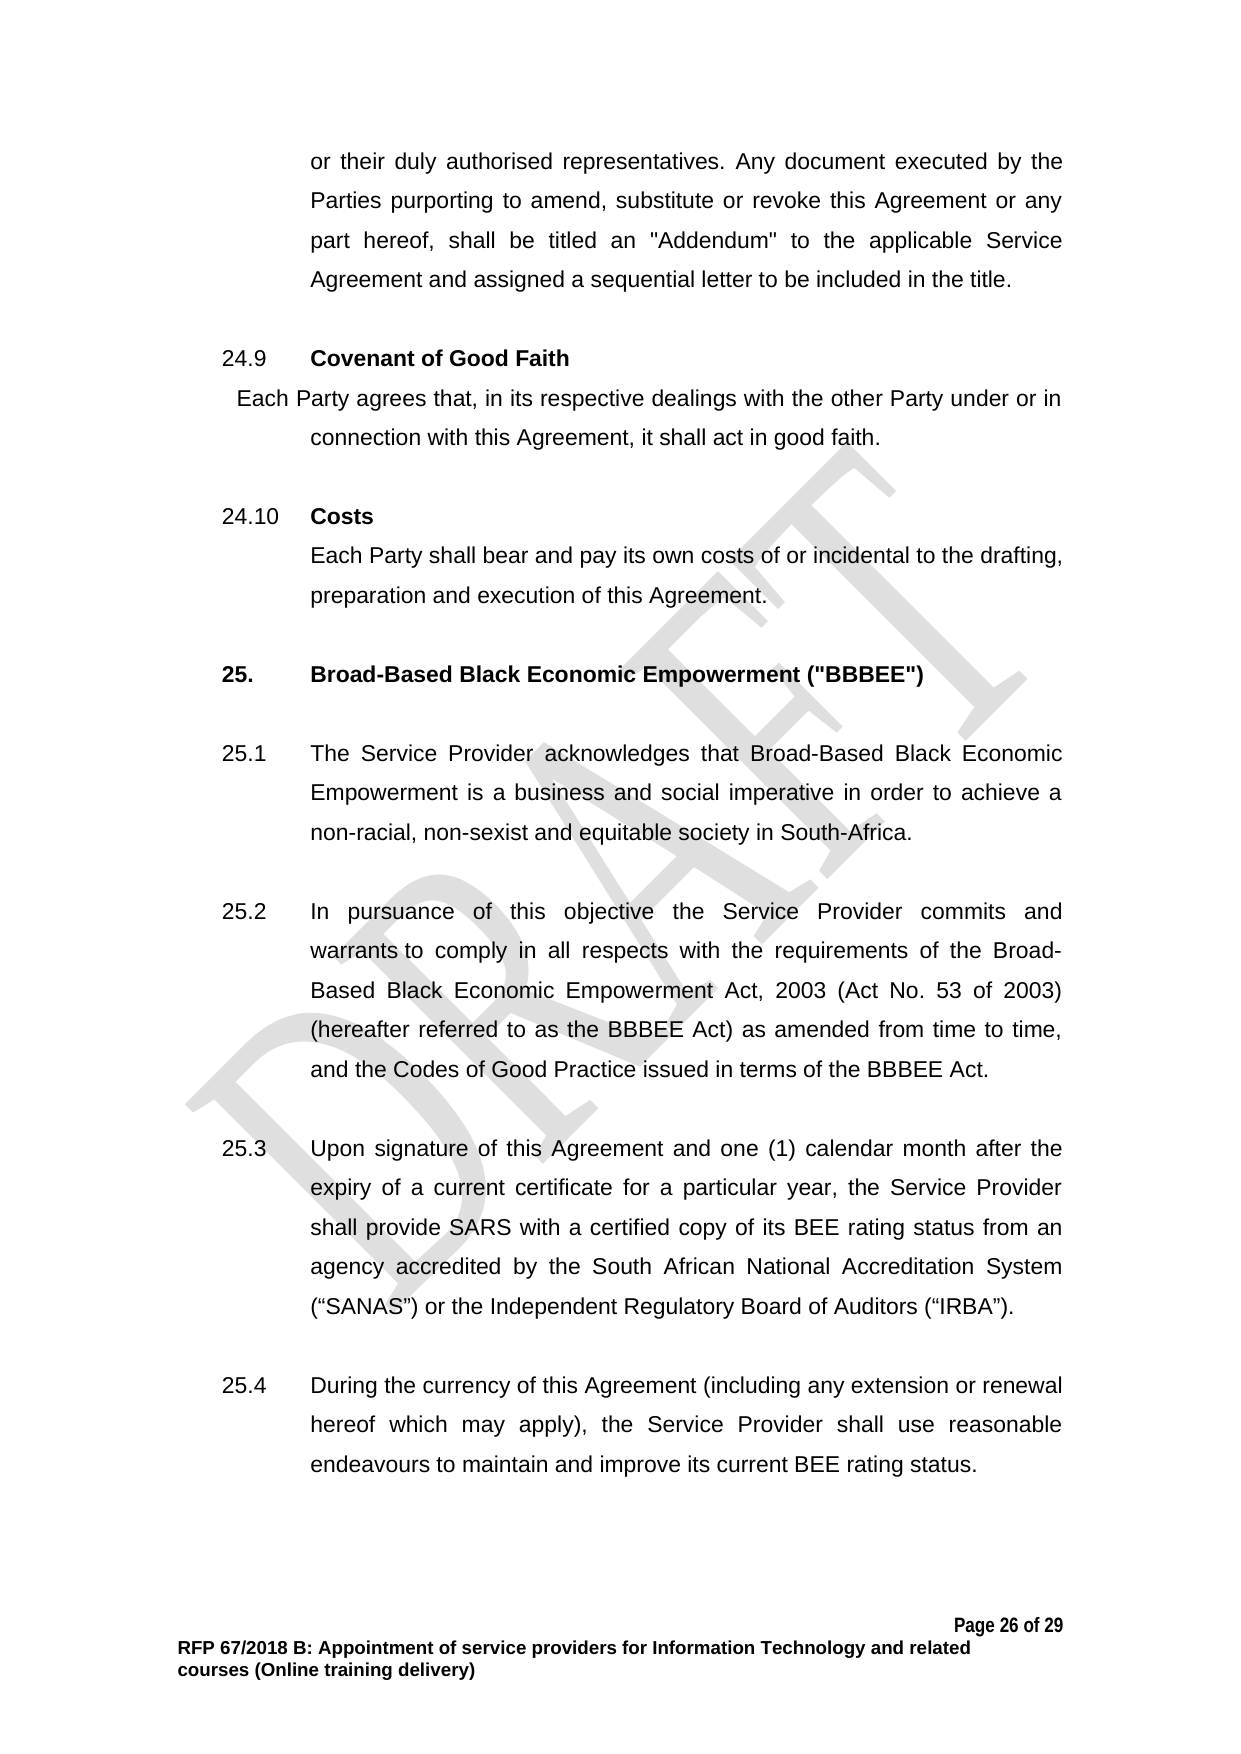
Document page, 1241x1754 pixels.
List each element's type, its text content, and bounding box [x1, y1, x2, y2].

subtitle Broad-Based Black Economic Empowerment ("BBBEE") [222, 661, 1063, 687]
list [266, 148, 1063, 292]
list The Service Provider acknowledges that Broad-Based Black Economic Empowerment is a business and social imperative in order to achieve a non-racial, non-sexist and equitable society in South-Africa. [222, 740, 1063, 845]
list Covenant of Good Faith [222, 345, 1063, 371]
list Costs [222, 503, 1063, 529]
list Each Party shall bear and pay its own costs of or incidental to the drafting, preparation and execution of this Agreement. [236, 542, 1063, 608]
list During the currency of this Agreement (including any extension or renewal hereof which may apply), the Service Provider shall use reasonable endeavours to maintain and improve its current BEE rating status. [222, 1372, 1063, 1477]
list Each Party agrees that, in its respective dealings with the other Party under or in connection with this Agreement, it shall act in good faith. [236, 384, 1063, 450]
list Upon signature of this Agreement and one (1) calendar month after the expiry of a current certificate for a particular year, the Service Provider shall provide SARS with a certified copy of its BEE rating status from an agency accredited by the South African National Accreditation System (“SANAS”) or the Independent Regulatory Board of Auditors (“IRBA”). [222, 1135, 1063, 1319]
list In pursuance of this objective the Service Provider commits and warrants to comply in all respects with the requirements of the Broad-Based Black Economic Empowerment Act, 2003 (Act No. 53 of 2003) (hereafter referred to as the BBBEE Act) as amended from time to time, and the Codes of Good Practice issued in terms of the BBBEE Act. [222, 898, 1063, 1082]
